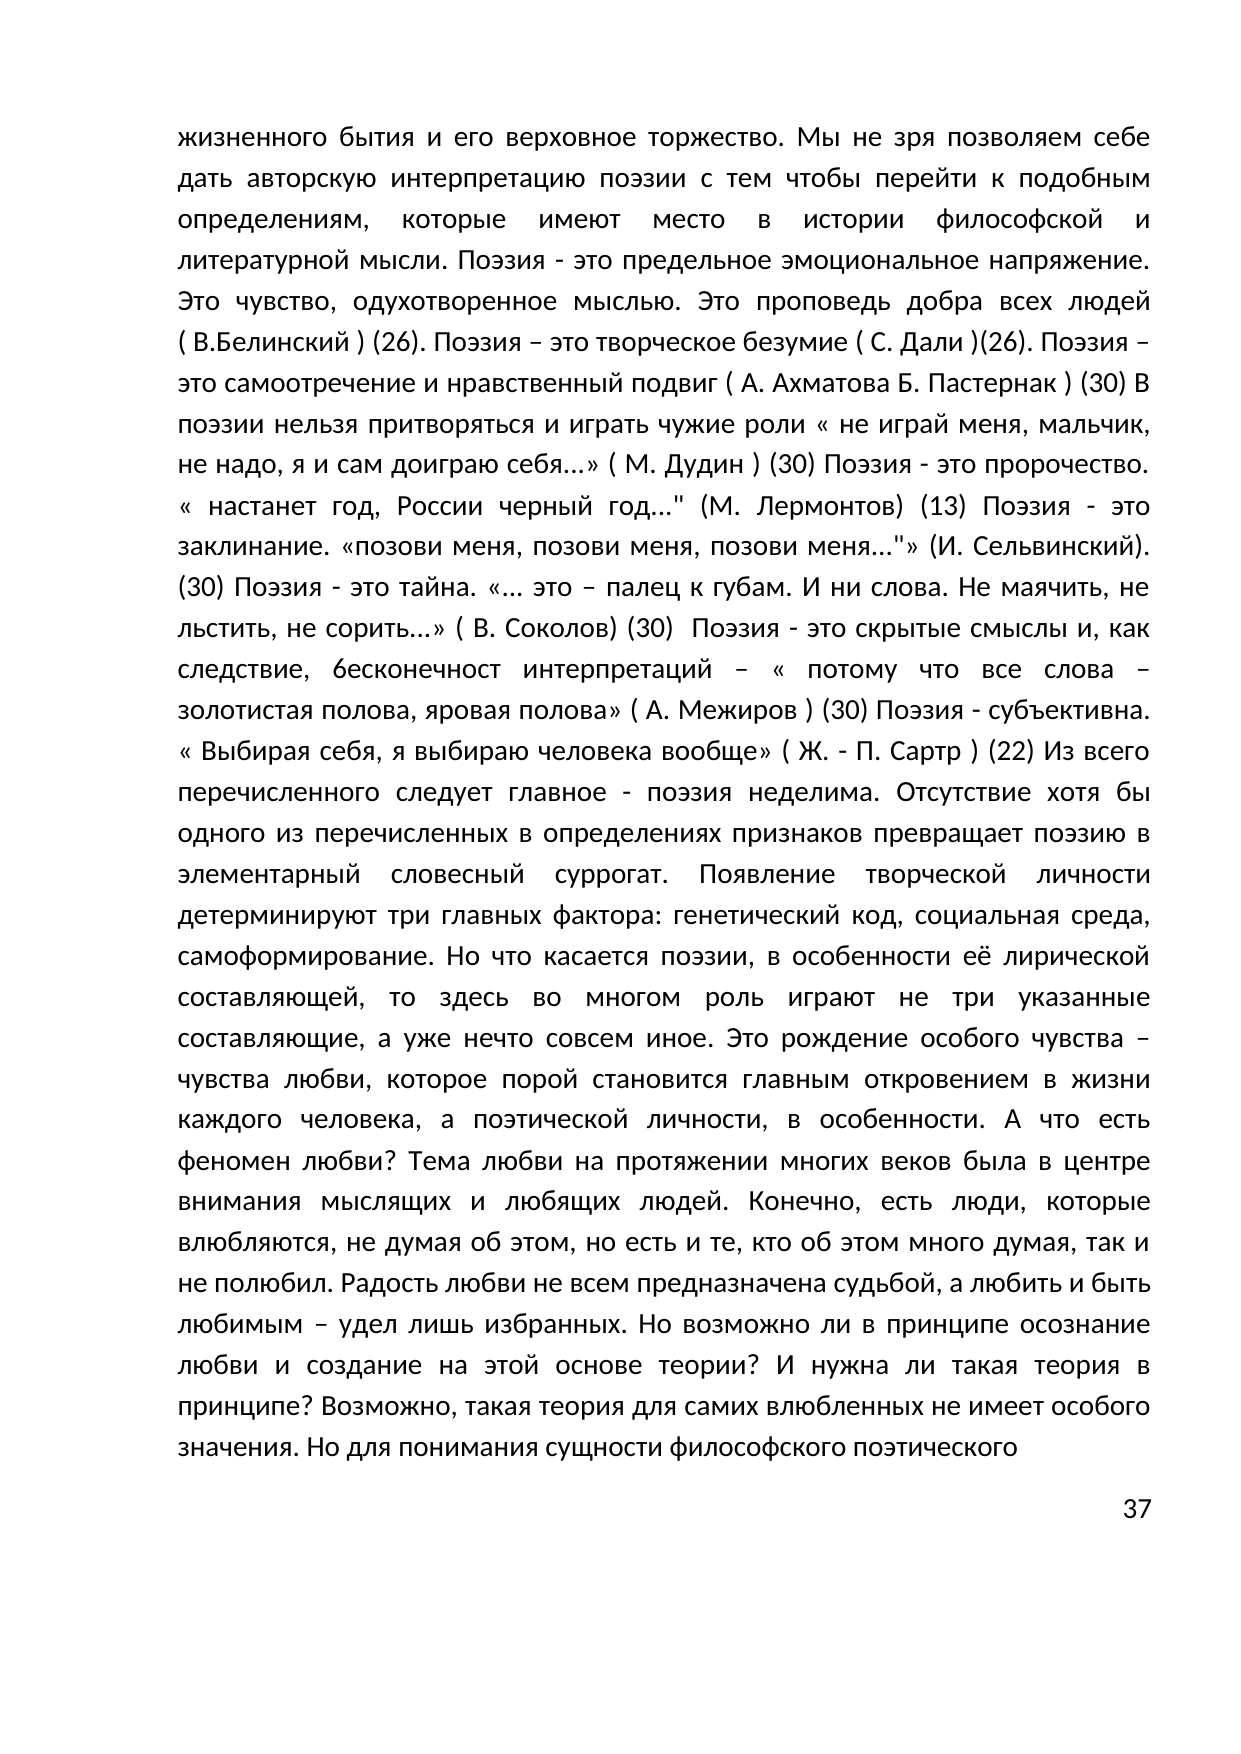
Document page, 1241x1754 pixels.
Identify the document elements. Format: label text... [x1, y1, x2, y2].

text жизненного бытия и его верховное торжество. Мы не зря позволяем себе дать авторскую интерпретацию поэзии с тем чтобы перейти к подобным определениям, которые имеют место в истории философской и литературной мысли. Поэзия - это предельное эмоциональное напряжение. Это чувство, одухотворенное мыслью. Это проповедь добра всех людей ( В.Белинский ) (26). Поэзия – это творческое безумие ( С. Дали )(26). Поэзия – это самоотречение и нравственный подвиг ( А. Ахматова Б. Пастернак ) (30) В поэзии нельзя притворяться и играть чужие роли « не играй меня, мальчик, не надо, я и сам доиграю себя...» ( М. Дудин ) (30) Поэзия - это пророчество. « настанет год, России черный год..." (М. Лермонтов) (13) Поэзия - это заклинание. «позови меня, позови меня, позови меня..."» (И. Сельвинский). (30) Поэзия - это тайна. «... это – палец к губам. И ни слова. Не маячить, не льстить, не сорить...» ( В. Соколов) (30) Поэзия - это скрытые смыслы и, как следствие, 6есконечност интерпретаций – « потому что все слова – золотистая полова, яровая полова» ( А. Межиров ) (30) Поэзия - субъективна. « Выбирая себя, я выбираю человека вообще» ( Ж. - П. Сартр ) (22) Из всего перечисленного следует главное - поэзия неделима. Отсутствие хотя бы одного из перечисленных в определениях признаков превращает поэзию в элементарный словесный суррогат. Появление творческой личности детерминируют три главных фактора: генетический код, социальная среда, самоформирование. Но что касается поэзии, в особенности её лирической составляющей, то здесь во многом роль играют не три указанные составляющие, а уже нечто совсем иное. Это рождение особого чувства – чувства любви, которое порой становится главным откровением в жизни каждого человека, а поэтической личности, в особенности. А что есть феномен любви? Тема любви на протяжении многих веков была в центре внимания мыслящих и любящих людей. Конечно, есть люди, которые влюбляются, не думая об этом, но есть и те, кто об этом много думая, так и не полюбил. Радость любви не всем предназначена судьбой, а любить и быть любимым – удел лишь избранных. Но возможно ли в принципе осознание любви и создание на этой основе теории? И нужна ли такая теория в принципе? Возможно, такая теория для самих влюбленных не имеет особого значения. Но для понимания сущности философского поэтического [177, 118, 1152, 1464]
text 37 [177, 1490, 1152, 1526]
